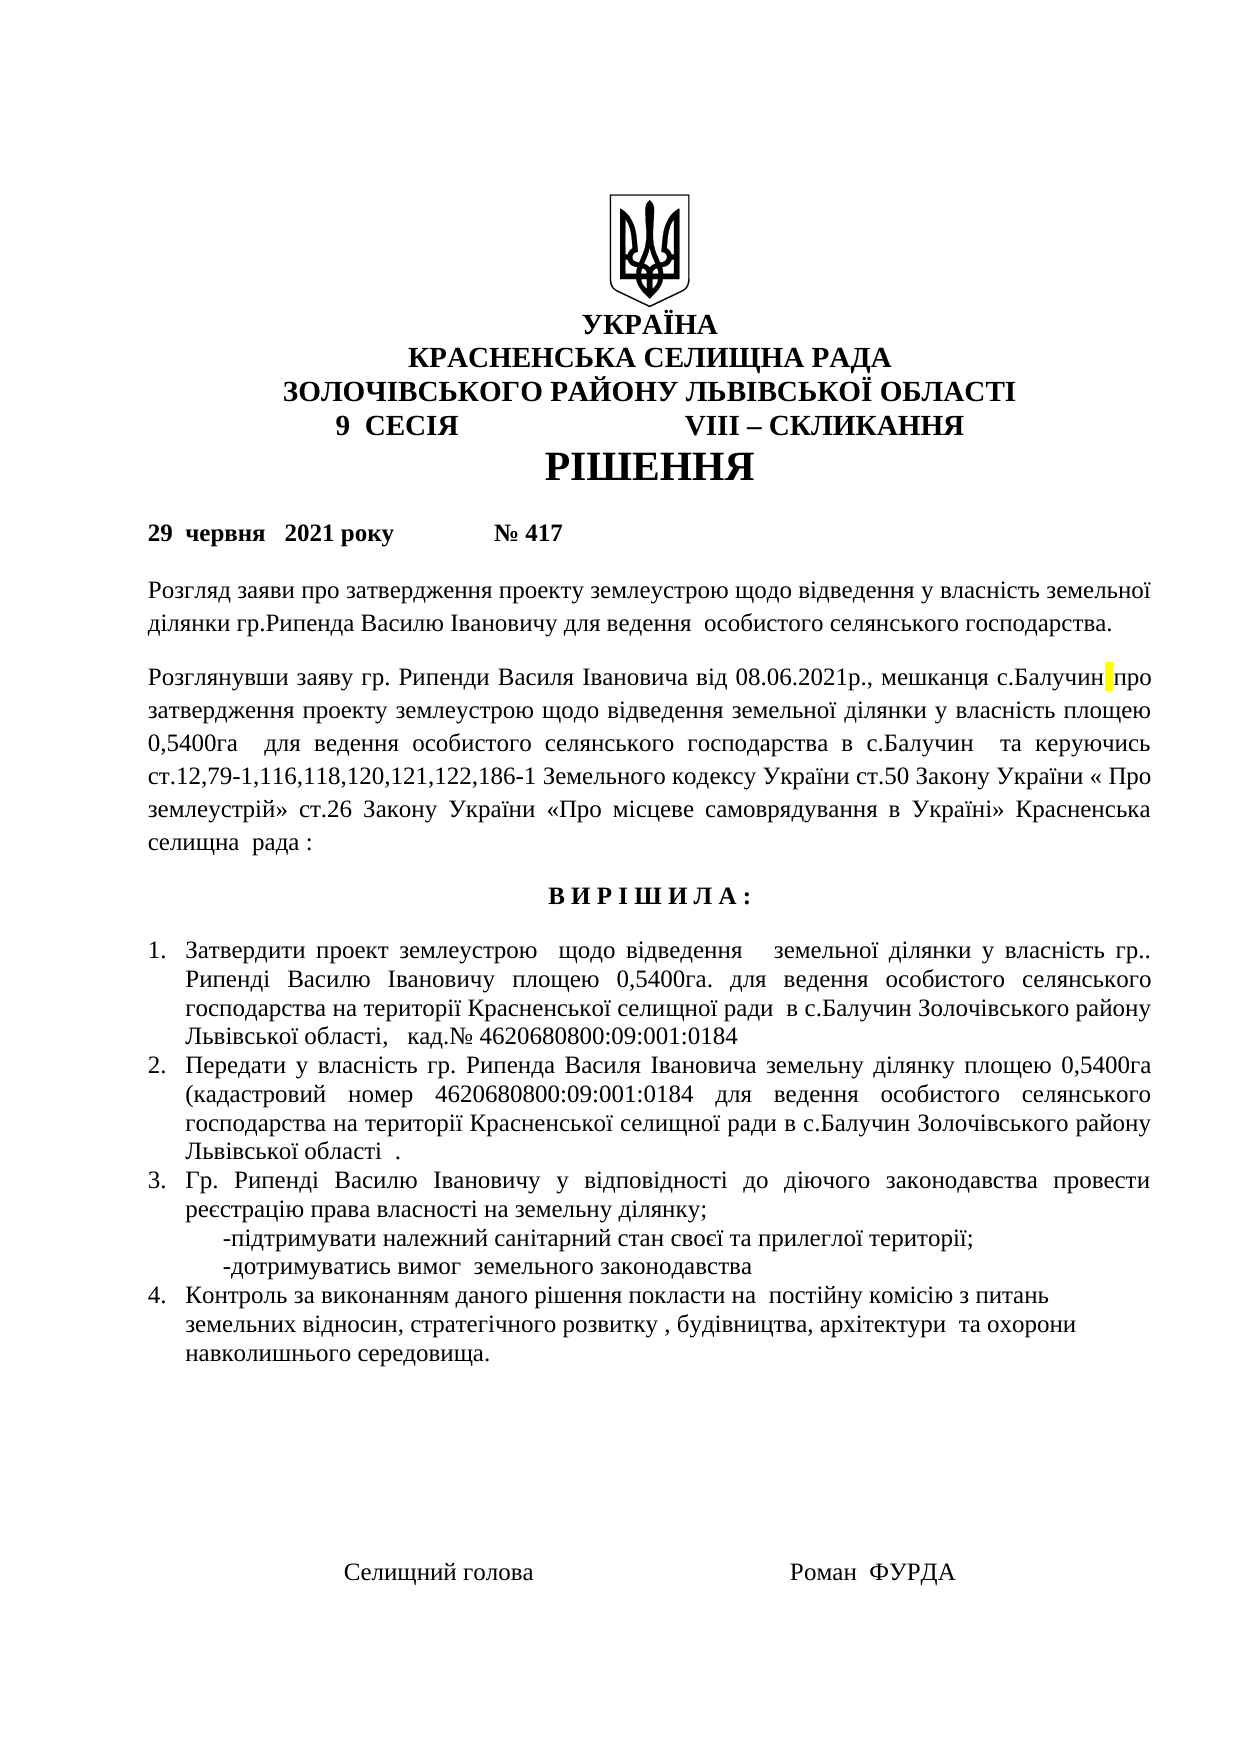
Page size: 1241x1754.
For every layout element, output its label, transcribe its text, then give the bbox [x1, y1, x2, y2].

text УКРАЇНА [148, 307, 1152, 341]
text КРАСНЕНСЬКА СЕЛИЩНА РАДА [148, 341, 1152, 374]
text РІШЕННЯ [148, 441, 1152, 489]
list -дотримуватись вимог земельного законодавства [223, 1251, 1152, 1280]
text Розгляд заяви про затвердження проекту землеустрою щодо відведення у власність земельної ділянки гр.Рипенда Василю Івановичу для ведення особистого селянського господарства. [148, 575, 1152, 637]
list Передати у власність гр. Рипенда Василя Івановича земельну ділянку площею 0,5400га (кадастровий номер 4620680800:09:001:0184 для ведення особистого селянського господарства на території Красненської селищної ради в с.Балучин Золочівського району Львівської області . [148, 1050, 1152, 1165]
text Селищний голова Роман ФУРДА [148, 1557, 1152, 1585]
list Затвердити проект землеустрою щодо відведення земельної ділянки у власність гр.. Рипенді Василю Івановичу площею 0,5400га. для ведення особистого селянського господарства на території Красненської селищної ради в с.Балучин Золочівського району Львівської області, кад.№ 4620680800:09:001:0184 [148, 935, 1152, 1050]
list Контроль за виконанням даного рішення покласти на постійну комісію з питань земельних відносин, стратегічного розвитку , будівництва, архітектури та охорони навколишнього середовища. [148, 1280, 1152, 1366]
list Гр. Рипенді Василю Івановичу у відповідності до діючого законодавства провести реєстрацію права власності на земельну ділянку; [148, 1165, 1152, 1223]
text В И Р І Ш И Л А : [148, 881, 1152, 910]
list -підтримувати належний санітарний стан своєї та прилеглої території; [223, 1223, 1152, 1251]
text ЗОЛОЧІВСЬКОГО РАЙОНУ ЛЬВІВСЬКОЇ ОБЛАСТІ [148, 374, 1152, 408]
text Розглянувши заяву гр. Рипенди Василя Івановича від 08.06.2021р., мешканця с.Балучин про затвердження проекту землеустрою щодо відведення земельної ділянки у власність площею 0,5400га для ведення особистого селянського господарства в с.Балучин та керуючись ст.12,79-1,116,118,120,121,122,186-1 Земельного кодексу України ст.50 Закону України « Про землеустрій» ст.26 Закону України «Про місцеве самоврядування в Україні» Красненська селищна рада : [148, 662, 1152, 856]
text 9 СЕСІЯ VIII – СКЛИКАННЯ [148, 408, 1152, 441]
text 29 червня 2021 року № 417 [148, 518, 1152, 547]
